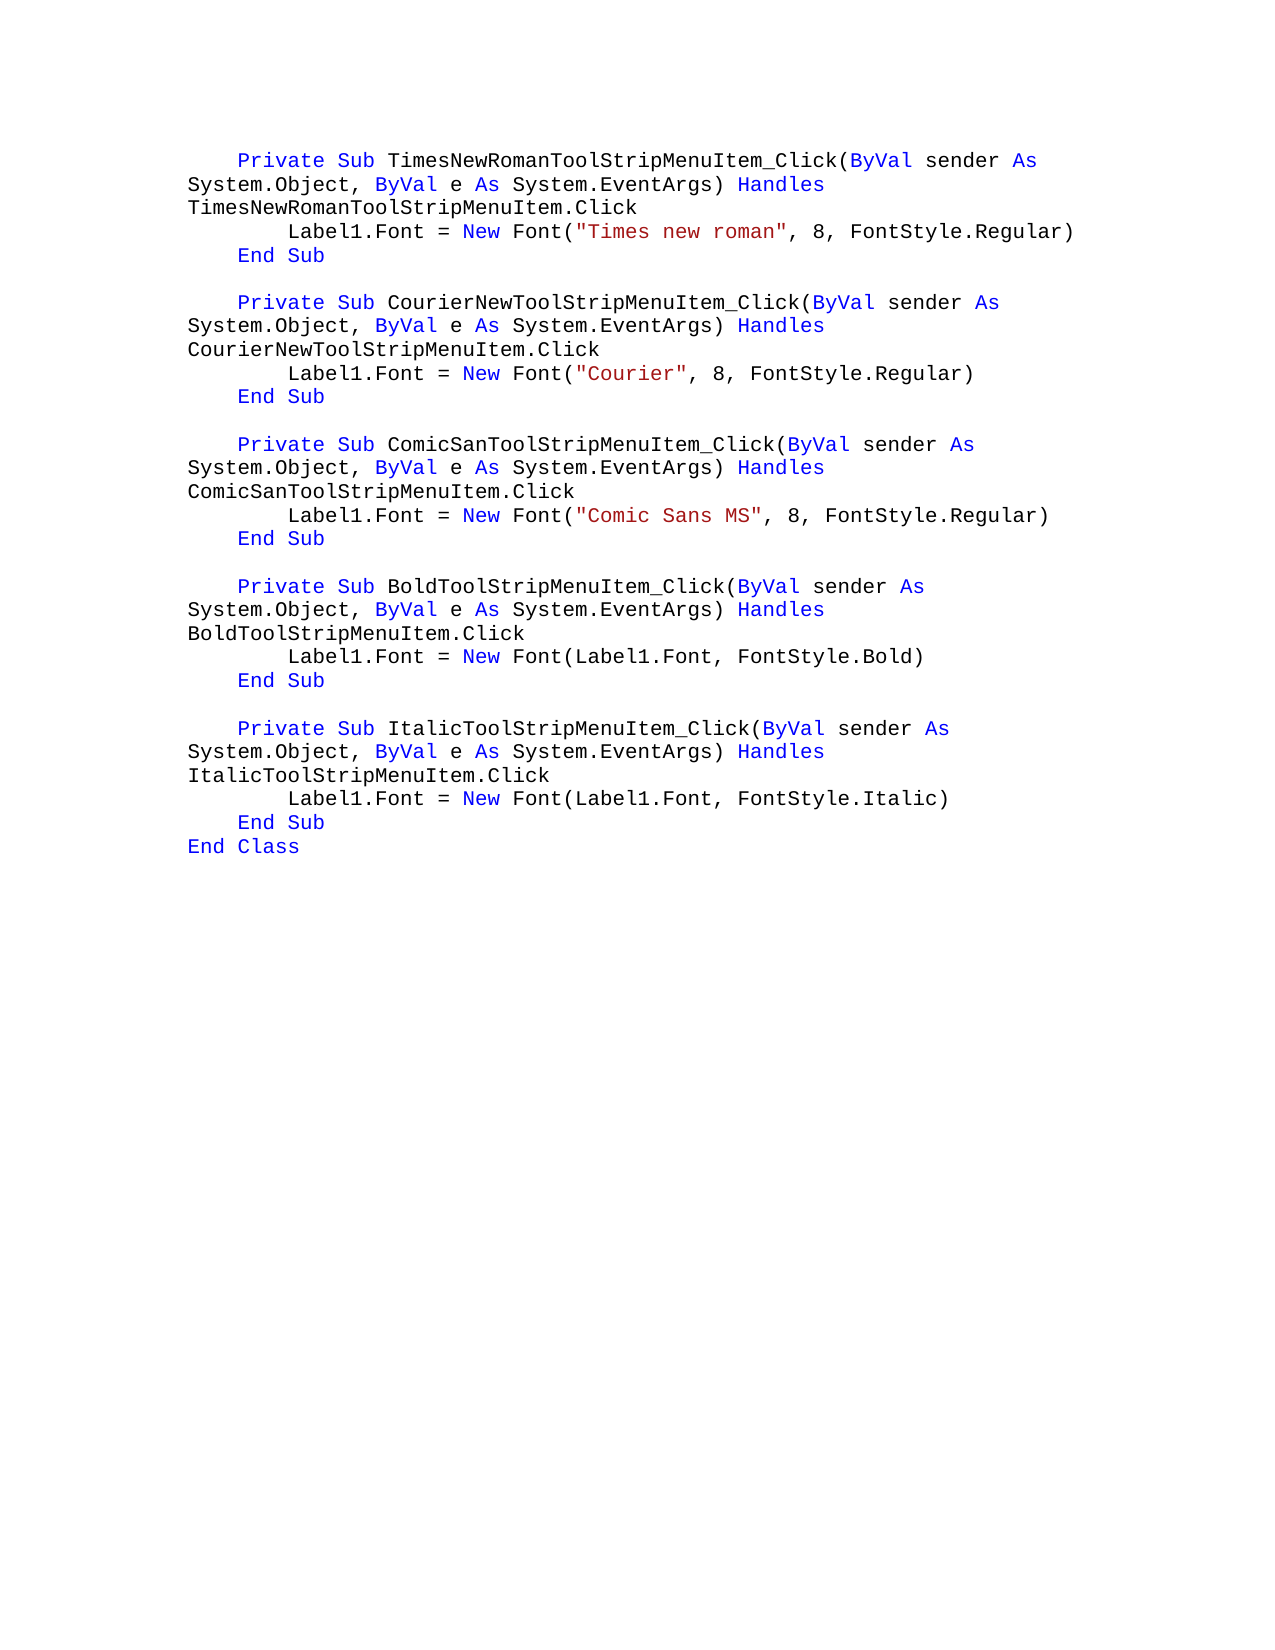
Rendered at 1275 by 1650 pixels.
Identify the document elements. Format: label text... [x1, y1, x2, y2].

text End Sub [187, 528, 1087, 552]
text Label1.Font = New Font("Courier", 8, FontStyle.Regular) [187, 363, 1087, 386]
text End Sub [187, 244, 1087, 268]
text Private Sub BoldToolStripMenuItem_Click(ByVal sender As System.Object, ByVal e As System.EventArgs) Handles BoldToolStripMenuItem.Click [187, 576, 1087, 647]
text Label1.Font = New Font("Comic Sans MS", 8, FontStyle.Regular) [187, 505, 1087, 528]
text End Sub [187, 812, 1087, 836]
text End Sub [187, 386, 1087, 410]
text Label1.Font = New Font("Times new roman", 8, FontStyle.Regular) [187, 221, 1087, 244]
text Label1.Font = New Font(Label1.Font, FontStyle.Bold) [187, 647, 1087, 670]
text Private Sub ComicSanToolStripMenuItem_Click(ByVal sender As System.Object, ByVal e As System.EventArgs) Handles ComicSanToolStripMenuItem.Click [187, 434, 1087, 505]
text Private Sub ItalicToolStripMenuItem_Click(ByVal sender As System.Object, ByVal e As System.EventArgs) Handles ItalicToolStripMenuItem.Click [187, 717, 1087, 788]
text End Class [187, 836, 1087, 859]
text Private Sub CourierNewToolStripMenuItem_Click(ByVal sender As System.Object, ByVal e As System.EventArgs) Handles CourierNewToolStripMenuItem.Click [187, 292, 1087, 363]
text Private Sub TimesNewRomanToolStripMenuItem_Click(ByVal sender As System.Object, ByVal e As System.EventArgs) Handles TimesNewRomanToolStripMenuItem.Click [187, 150, 1087, 221]
text Label1.Font = New Font(Label1.Font, FontStyle.Italic) [187, 788, 1087, 812]
text End Sub [187, 670, 1087, 694]
